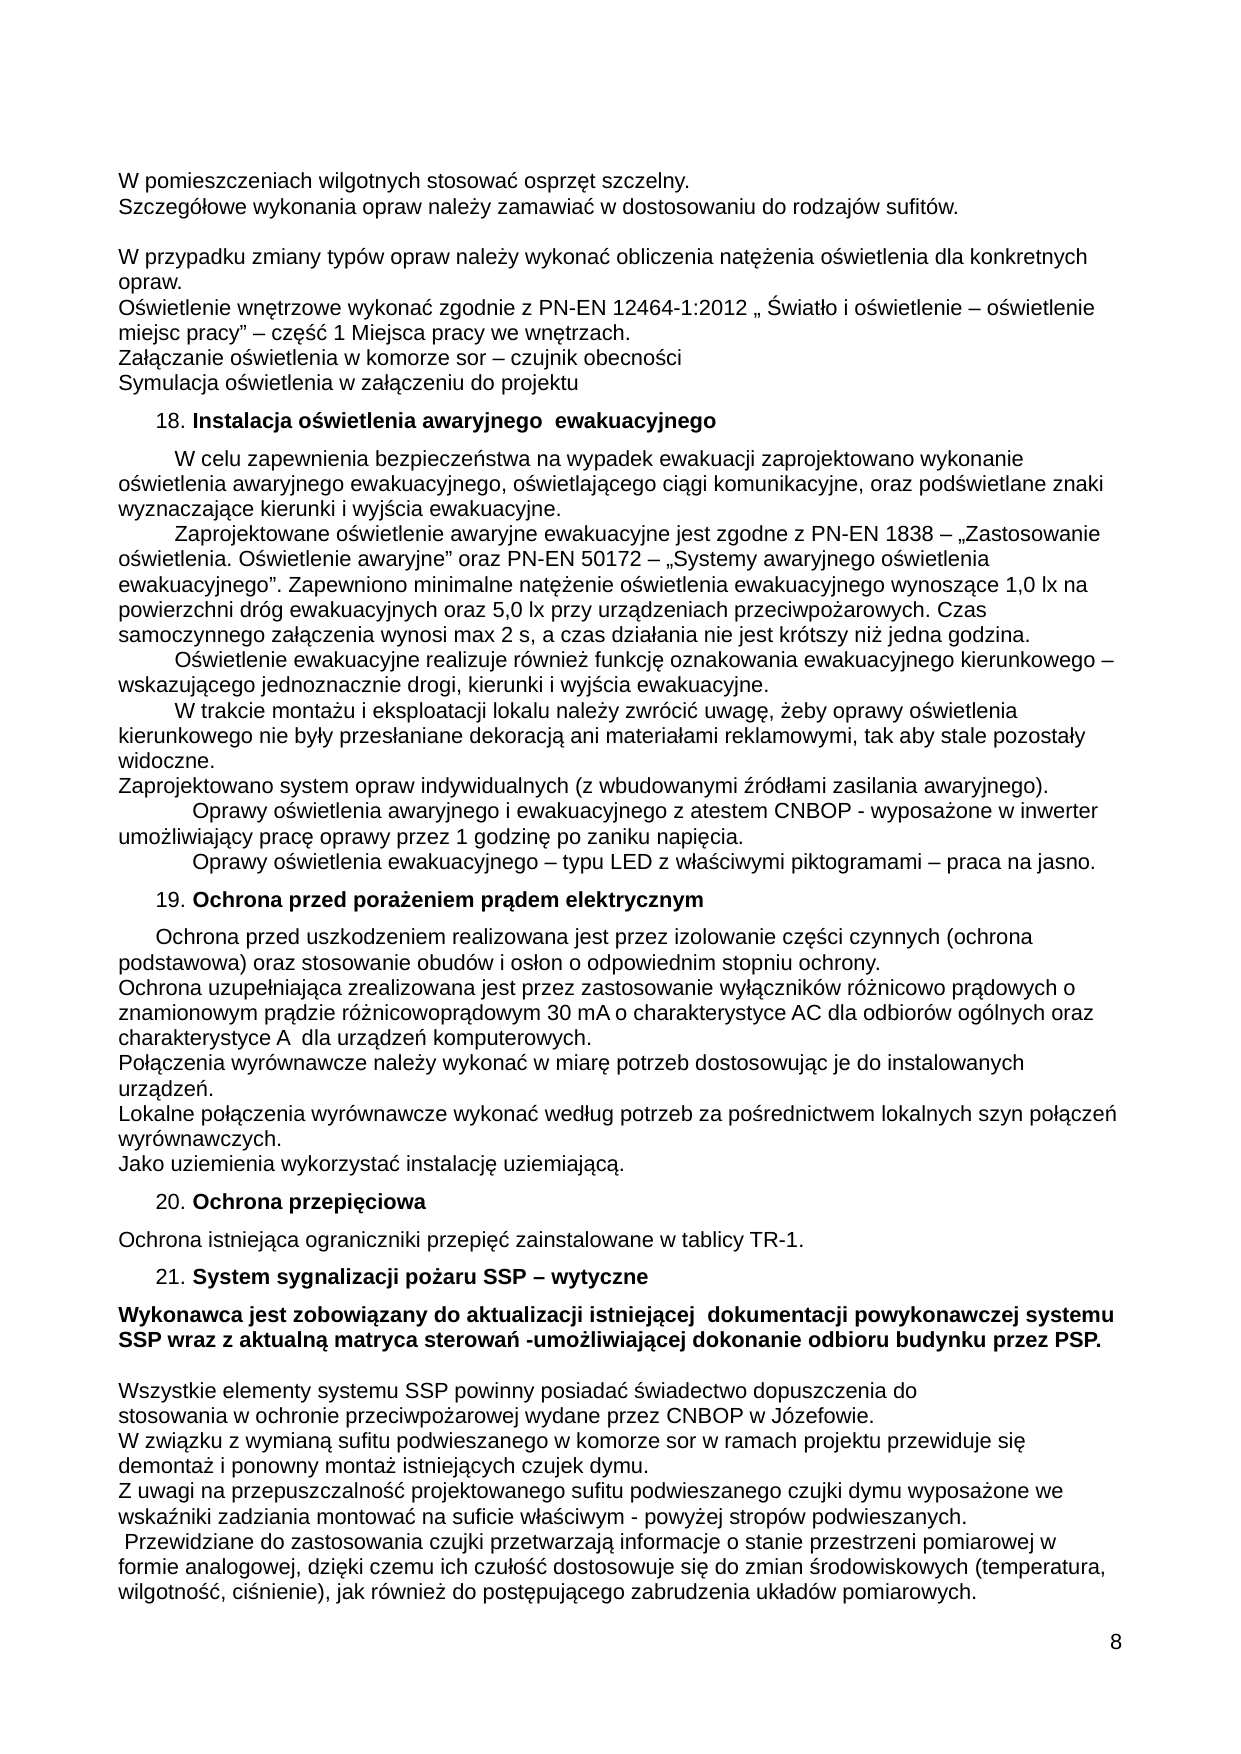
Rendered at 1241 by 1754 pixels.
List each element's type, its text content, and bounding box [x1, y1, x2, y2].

text W pomieszczeniach wilgotnych stosować osprzęt szczelny. [118, 168, 1122, 193]
subtitle Ochrona przed porażeniem prądem elektrycznym [155, 886, 1122, 912]
text Ochrona uzupełniająca zrealizowana jest przez zastosowanie wyłączników różnicowo prądowych o znamionowym prądzie różnicowoprądowym 30 mA o charakterystyce AC dla odbiorów ogólnych oraz charakterystyce A dla urządzeń komputerowych. [118, 974, 1122, 1050]
text Wykonawca jest zobowiązany do aktualizacji istniejącej dokumentacji powykonawczej systemu SSP wraz z aktualną matryca sterowań -umożliwiającej dokonanie odbioru budynku przez PSP. [118, 1302, 1122, 1352]
text Oświetlenie wnętrzowe wykonać zgodnie z PN-EN 12464-1:2012 „ Światło i oświetlenie – oświetlenie miejsc pracy” – część 1 Miejsca pracy we wnętrzach. [118, 294, 1122, 345]
text Zaprojektowano system opraw indywidualnych (z wbudowanymi źródłami zasilania awaryjnego). [118, 773, 1122, 798]
text Ochrona istniejąca ograniczniki przepięć zainstalowane w tablicy TR-1. [118, 1226, 1122, 1252]
text Oświetlenie ewakuacyjne realizuje również funkcję oznakowania ewakuacyjnego kierunkowego – wskazującego jednoznacznie drogi, kierunki i wyjścia ewakuacyjne. [118, 647, 1122, 697]
text W przypadku zmiany typów opraw należy wykonać obliczenia natężenia oświetlenia dla konkretnych opraw. [118, 244, 1122, 294]
text Szczegółowe wykonania opraw należy zamawiać w dostosowaniu do rodzajów sufitów. [118, 193, 1122, 219]
text Wszystkie elementy systemu SSP powinny posiadać świadectwo dopuszczenia do [118, 1377, 1122, 1403]
subtitle Ochrona przepięciowa [155, 1189, 1122, 1214]
text Z uwagi na przepuszczalność projektowanego sufitu podwieszanego czujki dymu wyposażone we wskaźniki zadziania montować na suficie właściwym - powyżej stropów podwieszanych. [118, 1478, 1122, 1529]
text Przewidziane do zastosowania czujki przetwarzają informacje o stanie przestrzeni pomiarowej w formie analogowej, dzięki czemu ich czułość dostosowuje się do zmian środowiskowych (temperatura, wilgotność, ciśnienie), jak również do postępującego zabrudzenia układów pomiarowych. [118, 1529, 1122, 1604]
text stosowania w ochronie przeciwpożarowej wydane przez CNBOP w Józefowie. [118, 1403, 1122, 1428]
text Jako uziemienia wykorzystać instalację uziemiającą. [118, 1151, 1122, 1176]
text Lokalne połączenia wyrównawcze wykonać według potrzeb za pośrednictwem lokalnych szyn połączeń wyrównawczych. [118, 1101, 1122, 1151]
text Zaprojektowane oświetlenie awaryjne ewakuacyjne jest zgodne z PN-EN 1838 – „Zastosowanie oświetlenia. Oświetlenie awaryjne” oraz PN-EN 50172 – „Systemy awaryjnego oświetlenia ewakuacyjnego”. Zapewniono minimalne natężenie oświetlenia ewakuacyjnego wynoszące 1,0 lx na powierzchni dróg ewakuacyjnych oraz 5,0 lx przy urządzeniach przeciwpożarowych. Czas samoczynnego załączenia wynosi max 2 s, a czas działania nie jest krótszy niż jedna godzina. [118, 521, 1122, 647]
text Załączanie oświetlenia w komorze sor – czujnik obecności [118, 345, 1122, 370]
subtitle Instalacja oświetlenia awaryjnego ewakuacyjnego [155, 408, 1122, 433]
text W trakcie montażu i eksploatacji lokalu należy zwrócić uwagę, żeby oprawy oświetlenia kierunkowego nie były przesłaniane dekoracją ani materiałami reklamowymi, tak aby stale pozostały widoczne. [118, 697, 1122, 773]
text W celu zapewnienia bezpieczeństwa na wypadek ewakuacji zaprojektowano wykonanie oświetlenia awaryjnego ewakuacyjnego, oświetlającego ciągi komunikacyjne, oraz podświetlane znaki wyznaczające kierunki i wyjścia ewakuacyjne. [118, 445, 1122, 521]
subtitle System sygnalizacji pożaru SSP – wytyczne [155, 1264, 1122, 1289]
text Oprawy oświetlenia awaryjnego i ewakuacyjnego z atestem CNBOP - wyposażone w inwerter umożliwiający pracę oprawy przez 1 godzinę po zaniku napięcia. [118, 798, 1122, 849]
text W związku z wymianą sufitu podwieszanego w komorze sor w ramach projektu przewiduje się demontaż i ponowny montaż istniejących czujek dymu. [118, 1428, 1122, 1478]
text Symulacja oświetlenia w załączeniu do projektu [118, 370, 1122, 395]
text Oprawy oświetlenia ewakuacyjnego – typu LED z właściwymi piktogramami – praca na jasno. [118, 849, 1122, 874]
text Połączenia wyrównawcze należy wykonać w miarę potrzeb dostosowując je do instalowanych urządzeń. [118, 1050, 1122, 1101]
text Ochrona przed uszkodzeniem realizowana jest przez izolowanie części czynnych (ochrona podstawowa) oraz stosowanie obudów i osłon o odpowiednim stopniu ochrony. [118, 924, 1122, 974]
